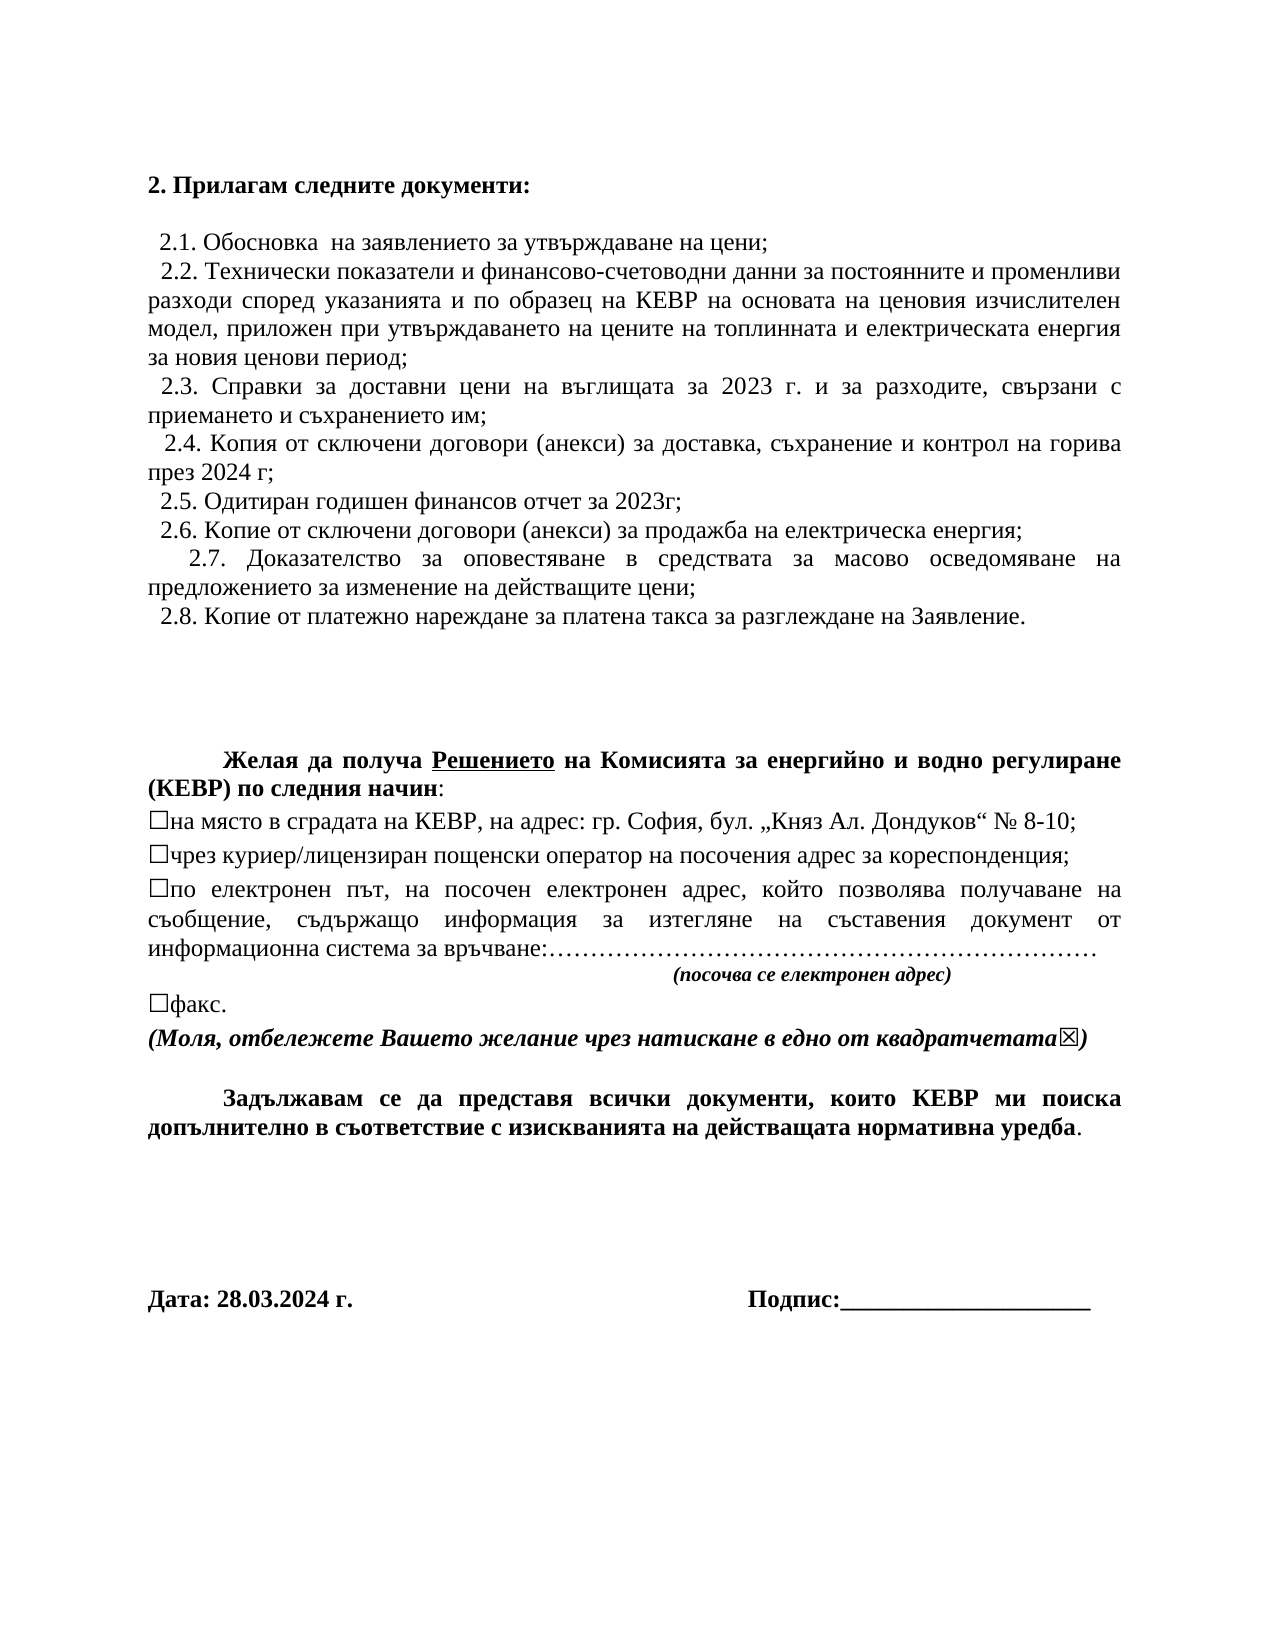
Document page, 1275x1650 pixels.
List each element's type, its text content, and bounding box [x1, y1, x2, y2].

text 2.1. Обосновка на заявлението за утвърждаване на цени; [148, 227, 1122, 256]
text факс. [148, 986, 1122, 1020]
text Задължавам се да представя всички документи, които КЕВР ми поиска допълнително в съответствие с изискванията на действащата нормативна уредба. [148, 1083, 1122, 1140]
text 2.7. Доказателство за оповестяване в средствата за масово осведомяване на предложението за изменение на действащите цени; [148, 543, 1122, 601]
text 2.8. Копие от платежно нареждане за платена такса за разглеждане на Заявление. [148, 601, 1122, 630]
text 2.2. Технически показатели и финансово-счетоводни данни за постоянните и променливи разходи според указанията и по образец на КЕВР на основата на ценовия изчислителен модел, приложен при утвърждаването на цените на топлинната и електрическата енергия за новия ценови период; [148, 256, 1122, 371]
text чрез куриер/лицензиран пощенски оператор на посочения адрес за кореспонденция; [148, 836, 1122, 870]
text Желая да получа Решението на Комисията за енергийно и водно регулиране (КЕВР) по следния начин: [148, 745, 1122, 802]
text по електронен път, на посочен електронен адрес, който позволява получаване на съобщение, съдържащо информация за изтегляне на съставения документ от информационна система за връчване:………………………………………………………… [148, 870, 1122, 962]
text 2. Прилагам следните документи: [148, 170, 1122, 198]
text 2.5. Одитиран годишен финансов отчет за 2023г; [148, 486, 1122, 515]
text Дата: 28.03.2024 г. Подпис:____________________ [148, 1284, 1122, 1313]
text 2.3. Справки за доставни цени на въглищата за 2023 г. и за разходите, свързани с приемането и съхранението им; [148, 371, 1122, 428]
text (посочва се електронен адрес) [148, 962, 1122, 986]
text 2.6. Копие от сключени договори (анекси) за продажба на електрическа енергия; [148, 515, 1122, 543]
text (Моля, отбележете Вашето желание чрез натискане в едно от квадратчетата) [148, 1020, 1122, 1054]
text 2.4. Копия от сключени договори (анекси) за доставка, съхранение и контрол на горива през 2024 г; [148, 428, 1122, 486]
text на място в сградата на КЕВР, на адрес: гр. София, бул. „Княз Ал. Дондуков“ № 8-10; [148, 802, 1122, 836]
